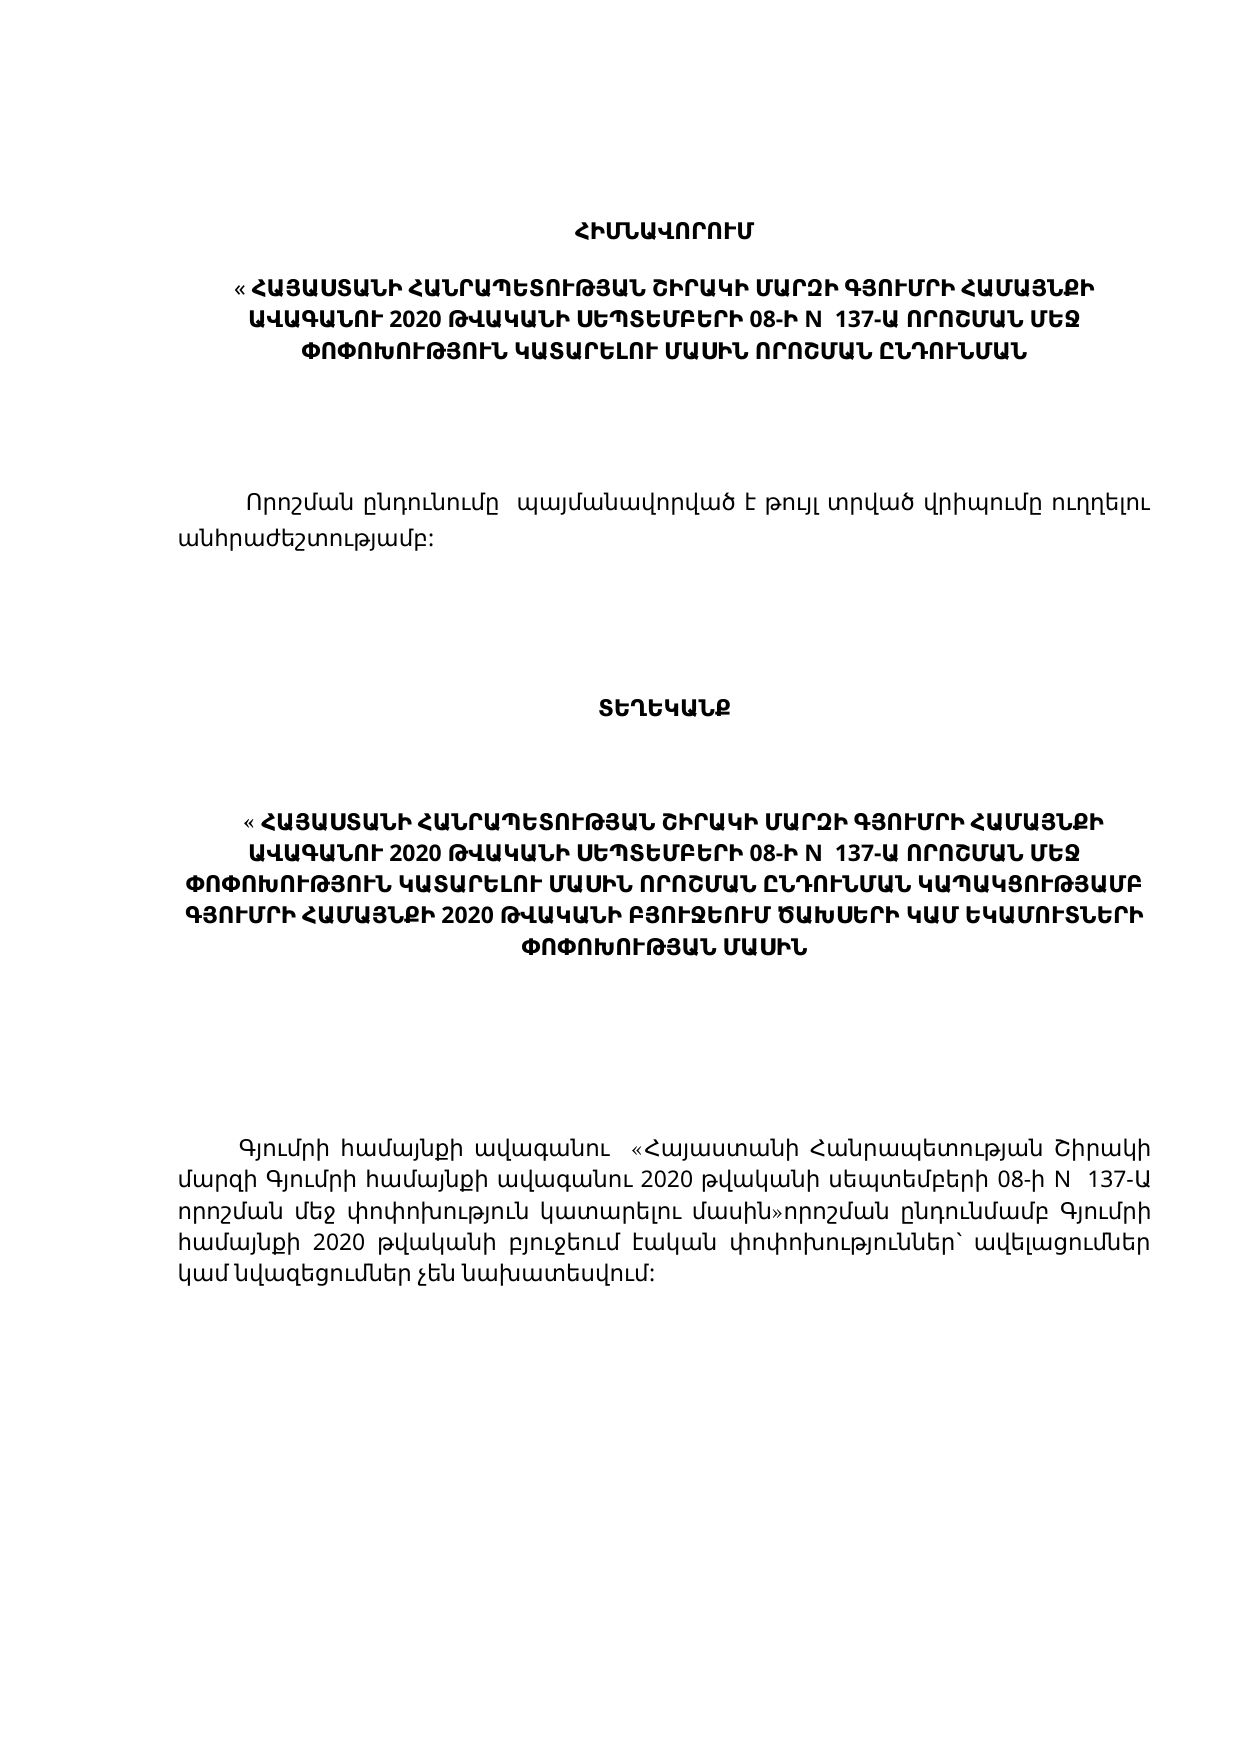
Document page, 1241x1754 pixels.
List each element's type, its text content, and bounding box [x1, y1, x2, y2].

text ՀԻՄՆԱՎՈՐՈՒՄ [177, 215, 1152, 247]
text « ՀԱՅԱՍՏԱՆԻ ՀԱՆՐԱՊԵՏՈՒԹՅԱՆ ՇԻՐԱԿԻ ՄԱՐԶԻ ԳՅՈՒՄՐԻ ՀԱՄԱՅՆՔԻ ԱՎԱԳԱՆՈՒ 2020 ԹՎԱԿԱՆԻ ՍԵՊՏԵՄԲԵՐԻ 08-Ի N 137-Ա ՈՐՈՇՄԱՆ ՄԵՋ ՓՈՓՈԽՈՒԹՅՈՒՆ ԿԱՏԱՐԵԼՈՒ ՄԱՍԻՆ ՈՐՈՇՄԱՆ ԸՆԴՈՒՆՄԱՆ [177, 272, 1152, 366]
text ՏԵՂԵԿԱՆՔ [177, 692, 1152, 723]
text Որոշման ընդունումը պայմանավորված է թույլ տրված վրիպումը ուղղելու անհրաժեշտությամբ: [177, 486, 1152, 553]
text  ՀԱՅԱՍՏԱՆԻ ՀԱՆՐԱՊԵՏՈՒԹՅԱՆ ՇԻՐԱԿԻ ՄԱՐԶԻ ԳՅՈՒՄՐԻ ՀԱՄԱՅՆՔԻ ԱՎԱԳԱՆՈՒ 2020 ԹՎԱԿԱՆԻ ՍԵՊՏԵՄԲԵՐԻ 08-Ի N 137-Ա ՈՐՈՇՄԱՆ ՄԵՋ ՓՈՓՈԽՈՒԹՅՈՒՆ ԿԱՏԱՐԵԼՈՒ ՄԱՍԻՆ ՈՐՈՇՄԱՆ ԸՆԴՈՒՆՄԱՆ ԿԱՊԱԿՑՈՒԹՅԱՄԲ ԳՅՈՒՄՐԻ ՀԱՄԱՅՆՔԻ 2020 ԹՎԱԿԱՆԻ ԲՅՈՒՋԵՈՒՄ ԾԱԽՍԵՐԻ ԿԱՄ ԵԿԱՄՈՒՏՆԵՐԻ ՓՈՓՈԽՈՒԹՅԱՆ ՄԱՍԻՆ [177, 806, 1152, 962]
text Գյումրի համայնքի ավագանու Հայաստանի Հանրապետության Շիրակի մարզի Գյումրի համայնքի ավագանու 2020 թվականի սեպտեմբերի 08-ի N 137-Ա որոշման մեջ փոփոխություն կատարելու մասին որոշման ընդունմամբ Գյումրի համայնքի 2020 թվականի բյուջեում էական փոփոխություններ` ավելացումներ կամ նվազեցումներ չեն նախատեսվում: [177, 1132, 1152, 1288]
